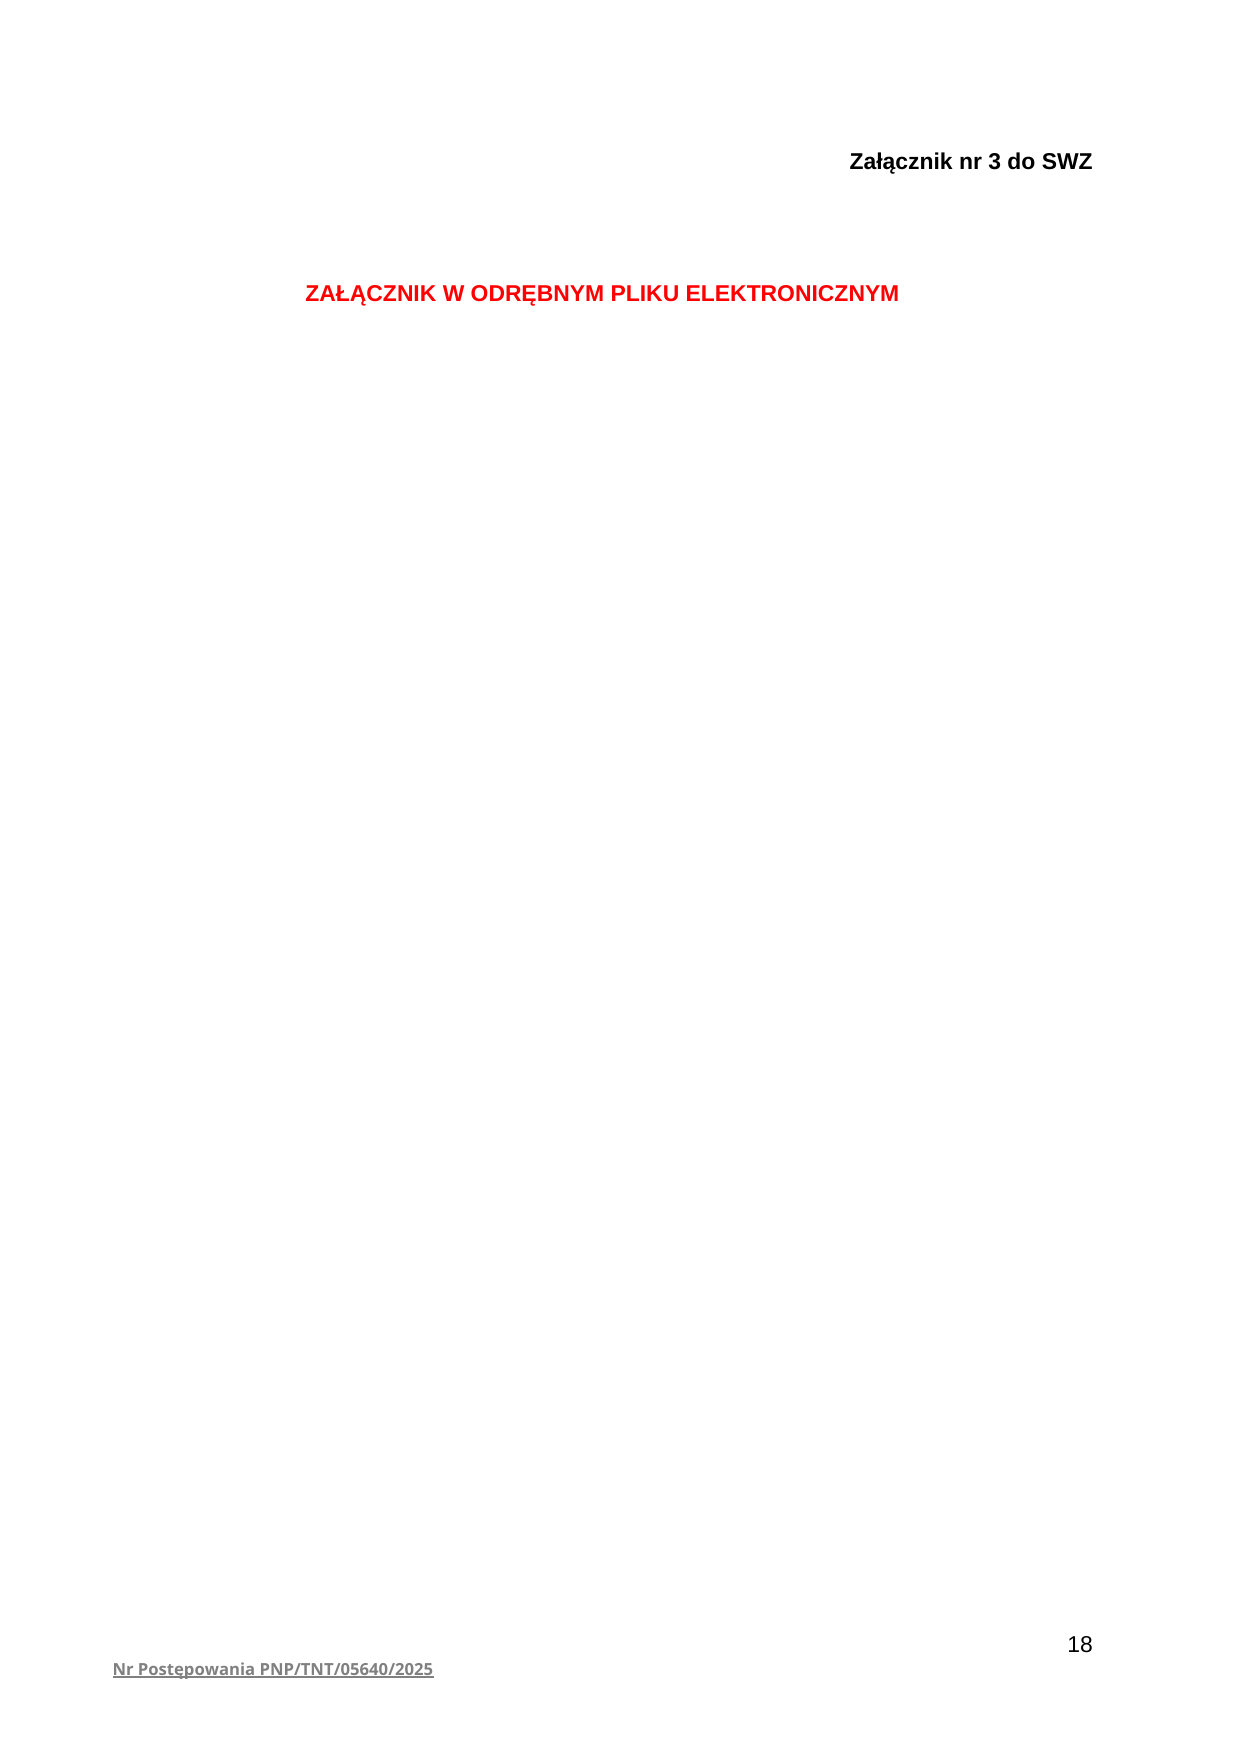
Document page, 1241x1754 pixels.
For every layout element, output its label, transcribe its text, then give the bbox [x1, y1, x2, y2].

text Załącznik nr 3 do SWZ [112, 148, 1092, 174]
text ZAŁĄCZNIK W ODRĘBNYM PLIKU ELEKTRONICZNYM [112, 279, 1092, 306]
